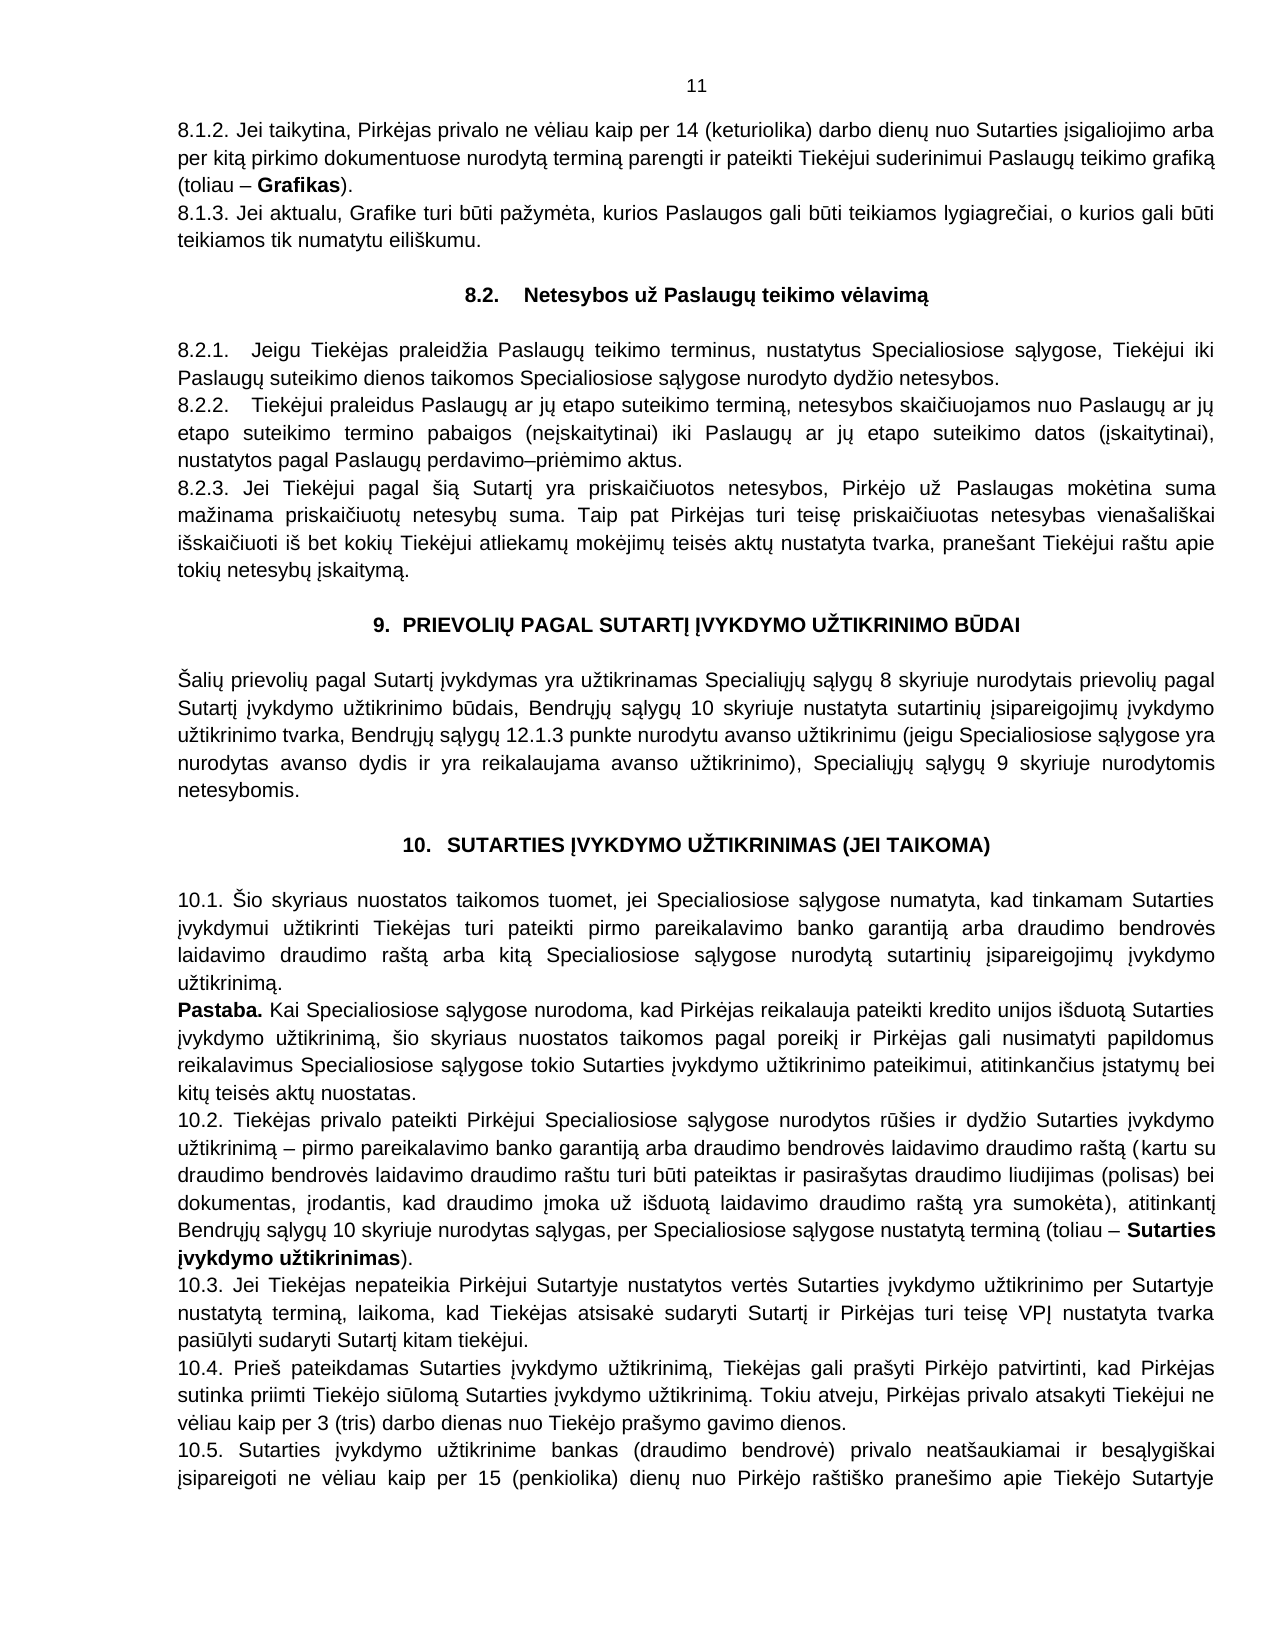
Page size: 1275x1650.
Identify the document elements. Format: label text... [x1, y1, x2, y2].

text 8.1.3. Jei aktualu, Grafike turi būti pažymėta, kurios Paslaugos gali būti teikiamos lygiagrečiai, o kurios gali būti teikiamos tik numatytu eiliškumu. [177, 201, 1216, 252]
text 10.3. Jei Tiekėjas nepateikia Pirkėjui Sutartyje nustatytos vertės Sutarties įvykdymo užtikrinimo per Sutartyje nustatytą terminą, laikoma, kad Tiekėjas atsisakė sudaryti Sutartį ir Pirkėjas turi teisę VPĮ nustatyta tvarka pasiūlyti sudaryti Sutartį kitam tiekėjui. [177, 1273, 1216, 1352]
text 10.2. Tiekėjas privalo pateikti Pirkėjui Specialiosiose sąlygose nurodytos rūšies ir dydžio Sutarties įvykdymo užtikrinimą – pirmo pareikalavimo banko garantiją arba draudimo bendrovės laidavimo draudimo raštą (kartu su draudimo bendrovės laidavimo draudimo raštu turi būti pateiktas ir pasirašytas draudimo liudijimas (polisas) bei dokumentas, įrodantis, kad draudimo įmoka už išduotą laidavimo draudimo raštą yra sumokėta), atitinkantį Bendrųjų sąlygų 10 skyriuje nurodytas sąlygas, per Specialiosiose sąlygose nustatytą terminą (toliau – Sutarties įvykdymo užtikrinimas). [177, 1132, 1216, 1218]
text 10.1. Šio skyriaus nuostatos taikomos tuomet, jei Specialiosiose sąlygose numatyta, kad tinkamam Sutarties įvykdymui užtikrinti Tiekėjas turi pateikti pirmo pareikalavimo banko garantiją arba draudimo bendrovės laidavimo draudimo raštą arba kitą Specialiosiose sąlygose nurodytą sutartinių įsipareigojimų įvykdymo užtikrinimą. [177, 967, 1216, 994]
text Pastaba. Kai Specialiosiose sąlygose nurodoma, kad Pirkėjas reikalauja pateikti kredito unijos išduotą Sutarties įvykdymo užtikrinimą, šio skyriaus nuostatos taikomos pagal poreikį ir Pirkėjas gali nusimatyti papildomus reikalavimus Specialiosiose sąlygose tokio Sutarties įvykdymo užtikrinimo pateikimui, atitinkančius įstatymų bei kitų teisės aktų nuostatas. [177, 1077, 1216, 1104]
text 8.2.3. Jei Tiekėjui pagal šią Sutartį yra priskaičiuotos netesybos, Pirkėjo už Paslaugas mokėtina suma mažinama priskaičiuotų netesybų suma. Taip pat Pirkėjas turi teisę priskaičiuotas netesybas vienašališkai išskaičiuoti iš bet kokių Tiekėjui atliekamų mokėjimų teisės aktų nustatyta tvarka, pranešant Tiekėjui raštu apie tokių netesybų įskaitymą. [177, 476, 1216, 582]
text 8.2.1. Jeigu Tiekėjas praleidžia Paslaugų teikimo terminus, nustatytus Specialiosiose sąlygose, Tiekėjui iki Paslaugų suteikimo dienos taikomos Specialiosiose sąlygose nurodyto dydžio netesybos. [177, 338, 1216, 389]
text 9. Prievolių pagal Sutartį įvykdymo užtikrinimo būdai [177, 613, 1216, 637]
text Šalių prievolių pagal Sutartį įvykdymas yra užtikrinamas Specialiųjų sąlygų 8 skyriuje nurodytais prievolių pagal Sutartį įvykdymo užtikrinimo būdais, Bendrųjų sąlygų 10 skyriuje nustatyta sutartinių įsipareigojimų įvykdymo užtikrinimo tvarka, Bendrųjų sąlygų 12.1.3 punkte nurodytu avanso užtikrinimu (jeigu Specialiosiose sąlygose yra nurodytas avanso dydis ir yra reikalaujama avanso užtikrinimo), Specialiųjų sąlygų 9 skyriuje nurodytomis netesybomis. [177, 668, 1216, 802]
text 8.2.2. Tiekėjui praleidus Paslaugų ar jų etapo suteikimo terminą, netesybos skaičiuojamos nuo Paslaugų ar jų etapo suteikimo termino pabaigos (neįskaitytinai) iki Paslaugų ar jų etapo suteikimo datos (įskaitytinai), nustatytos pagal Paslaugų perdavimo–priėmimo aktus. [177, 393, 1216, 472]
text 8.2. Netesybos už Paslaugų teikimo vėlavimą [177, 283, 1216, 307]
text 10.4. Prieš pateikdamas Sutarties įvykdymo užtikrinimą, Tiekėjas gali prašyti Pirkėjo patvirtinti, kad Pirkėjas sutinka priimti Tiekėjo siūlomą Sutarties įvykdymo užtikrinimą. Tokiu atveju, Pirkėjas privalo atsakyti Tiekėjui ne vėliau kaip per 3 (tris) darbo dienas nuo Tiekėjo prašymo gavimo dienos. [177, 1356, 1216, 1434]
text Pastaba. Kai Specialiosiose sąlygose nurodoma, kad Pirkėjas reikalauja pateikti kredito unijos išduotą Sutarties įvykdymo užtikrinimą, šio skyriaus nuostatos taikomos pagal poreikį ir Pirkėjas gali nusimatyti papildomus reikalavimus Specialiosiose sąlygose tokio Sutarties įvykdymo užtikrinimo pateikimui, atitinkančius įstatymų bei kitų teisės aktų nuostatas. [177, 998, 1216, 1026]
text 10. Sutarties įvykdymo užtikrinimas (JEI TAIKOMA) [177, 833, 1216, 857]
text 8.1.2. Jei taikytina, Pirkėjas privalo ne vėliau kaip per 14 (keturiolika) darbo dienų nuo Sutarties įsigaliojimo arba per kitą pirkimo dokumentuose nurodytą terminą parengti ir pateikti Tiekėjui suderinimui Paslaugų teikimo grafiką (toliau – Grafikas). [177, 118, 1216, 197]
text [177, 1438, 1216, 1489]
